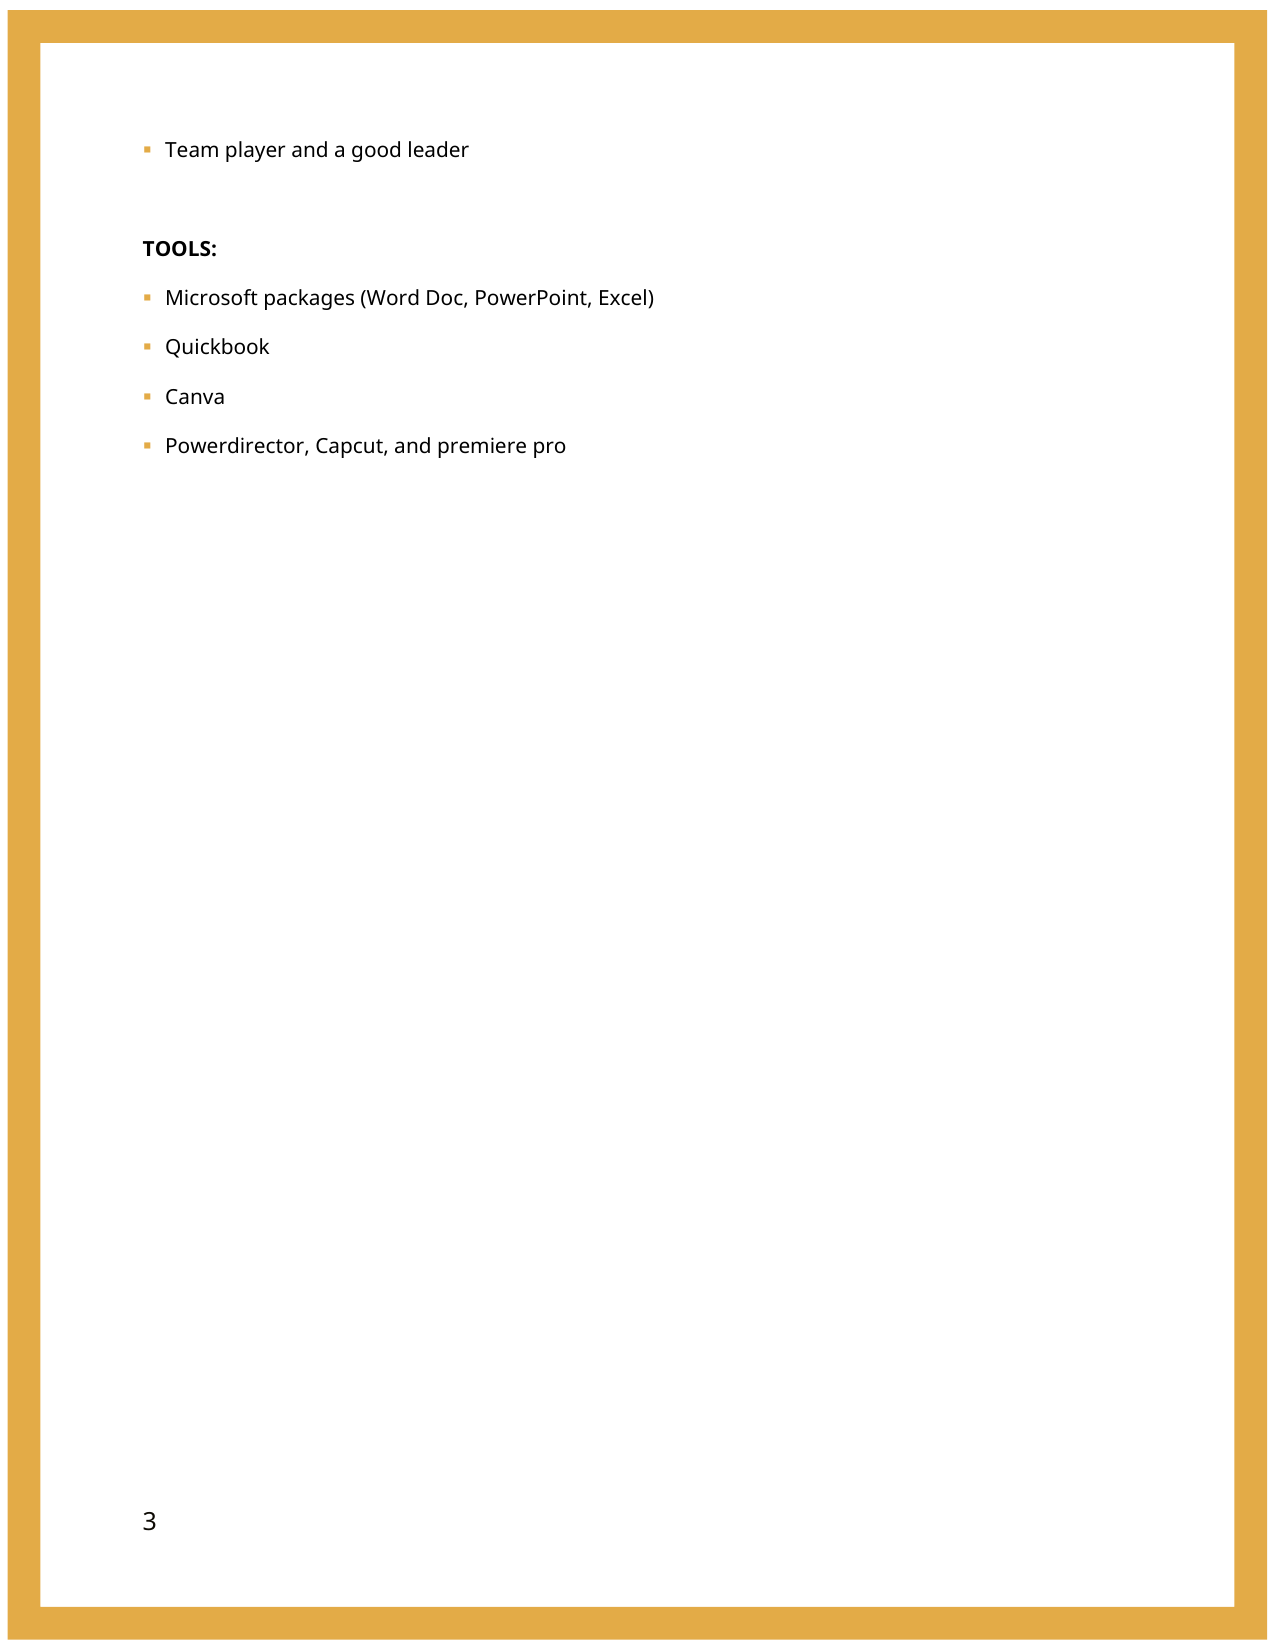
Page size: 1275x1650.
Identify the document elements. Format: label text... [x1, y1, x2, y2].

list TOOLS: [142, 234, 1132, 262]
list Powerdirector, Capcut, and premiere pro [142, 431, 1132, 460]
list Quickbook [142, 332, 1132, 361]
list Team player and a good leader [142, 135, 1132, 163]
list Canva [142, 382, 1132, 410]
list Microsoft packages (Word Doc, PowerPoint, Excel) [142, 283, 1132, 312]
